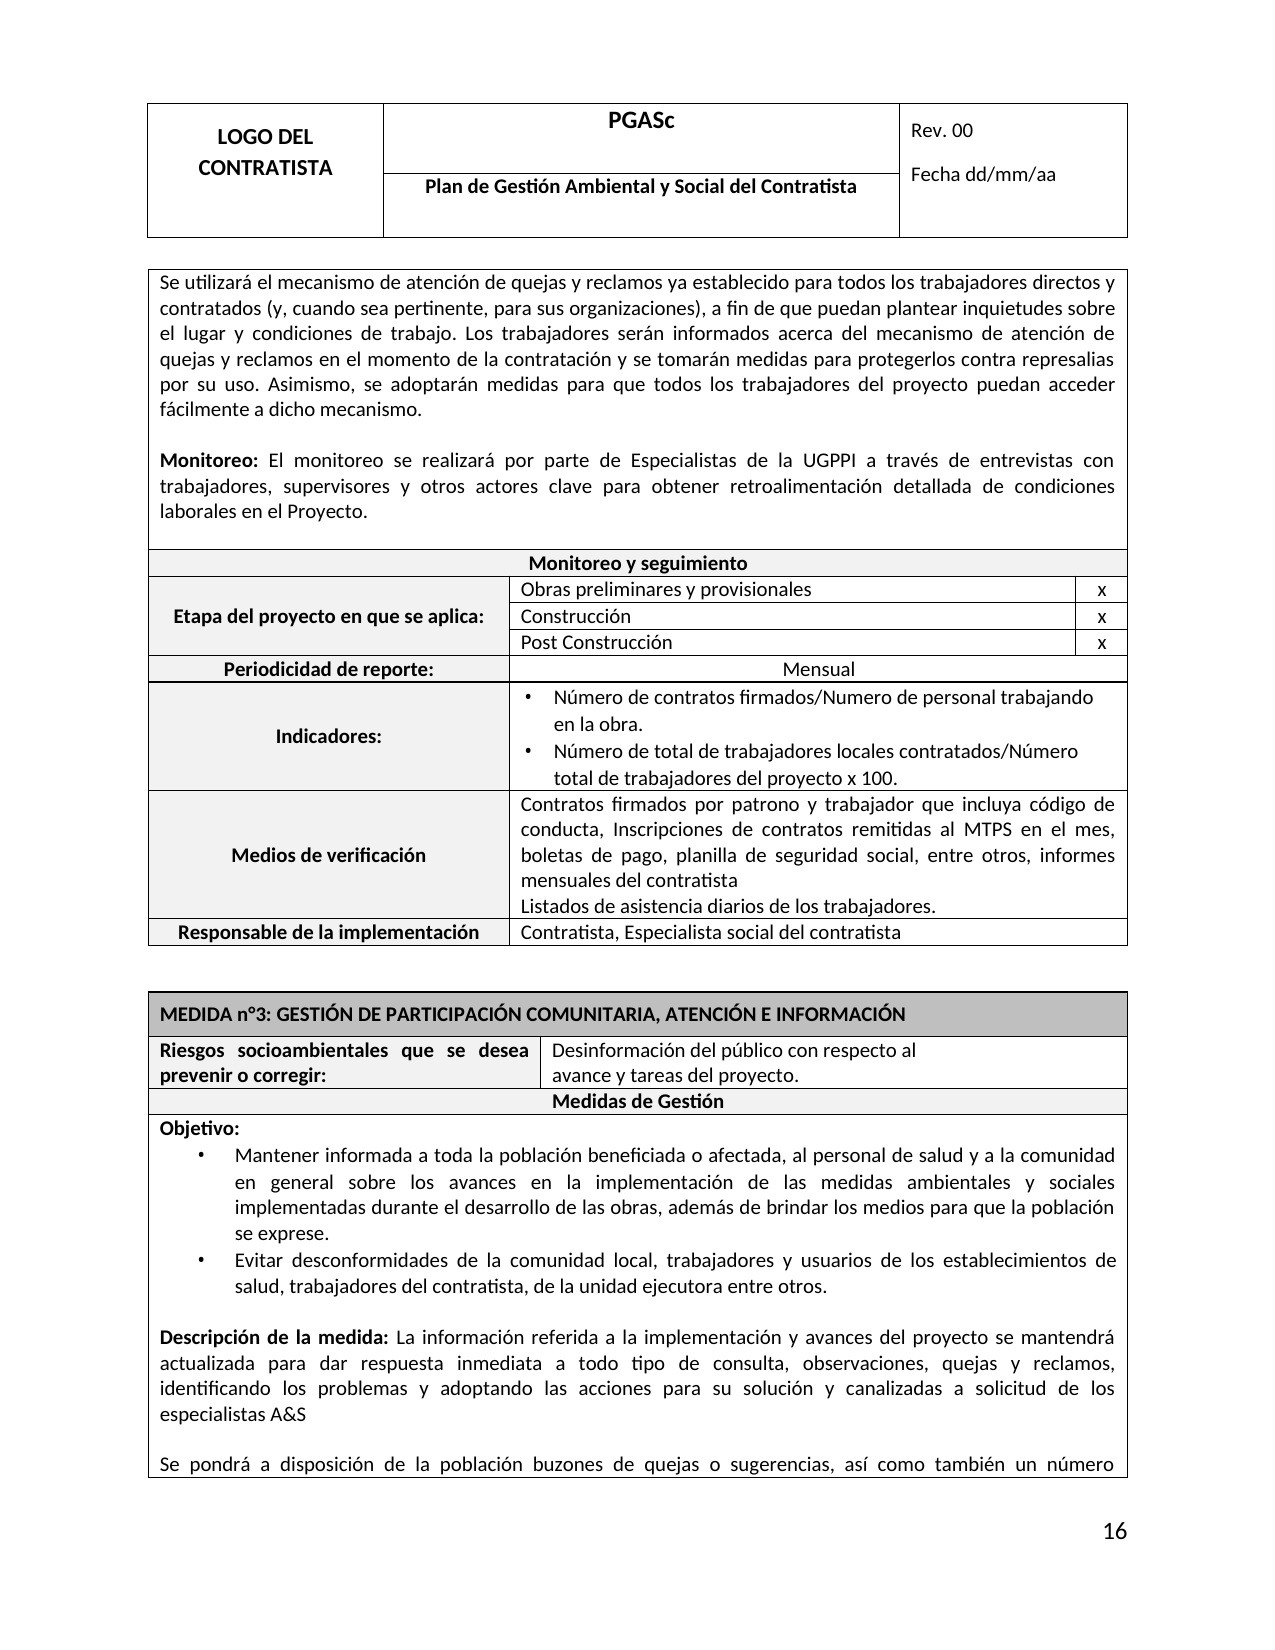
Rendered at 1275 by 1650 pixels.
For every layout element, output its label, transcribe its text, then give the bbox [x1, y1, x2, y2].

table_cell Obras preliminares y provisionales [510, 577, 1075, 602]
table_cell Post Construcción [510, 630, 1075, 655]
table_cell Construcción [510, 603, 1075, 628]
table_cell Número de contratos firmados/Numero de personal trabajando en la obra. Número de total de trabajadores locales contratados/Número total de trabajadores del proyecto x 100. [510, 683, 1127, 790]
table_cell Indicadores: [149, 683, 509, 790]
table_cell Responsable de la implementación [149, 919, 509, 945]
table_cell x [1076, 603, 1127, 628]
table_cell Contratista, Especialista social del contratista [510, 919, 1127, 945]
table_header MEDIDA n°3: GESTIÓN DE PARTICIPACIÓN COMUNITARIA, ATENCIÓN E INFORMACIÓN [149, 993, 1127, 1036]
table_cell Periodicidad de reporte: [149, 656, 509, 681]
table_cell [149, 1115, 1127, 1477]
table_cell Monitoreo y seguimiento [149, 550, 1127, 576]
table_cell Medios de verificación [149, 791, 509, 918]
table_cell Desinformación del público con respecto al avance y tareas del proyecto. [541, 1037, 1127, 1088]
table_cell x [1076, 630, 1127, 655]
table_cell Medidas de Gestión [149, 1089, 1127, 1114]
table_cell Riesgos socioambientales que se desea prevenir o corregir: [149, 1037, 540, 1088]
table_cell Contratos firmados por patrono y trabajador que incluya código de conducta, Inscripciones de contratos remitidas al MTPS en el mes, boletas de pago, planilla de seguridad social, entre otros, informes mensuales del contratista Listados de asistencia diarios de los trabajadores. [510, 791, 1127, 918]
table_cell Etapa del proyecto en que se aplica: [149, 577, 509, 655]
table_cell x [1076, 577, 1127, 602]
table_cell Mensual [510, 656, 1127, 681]
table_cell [149, 270, 1127, 549]
